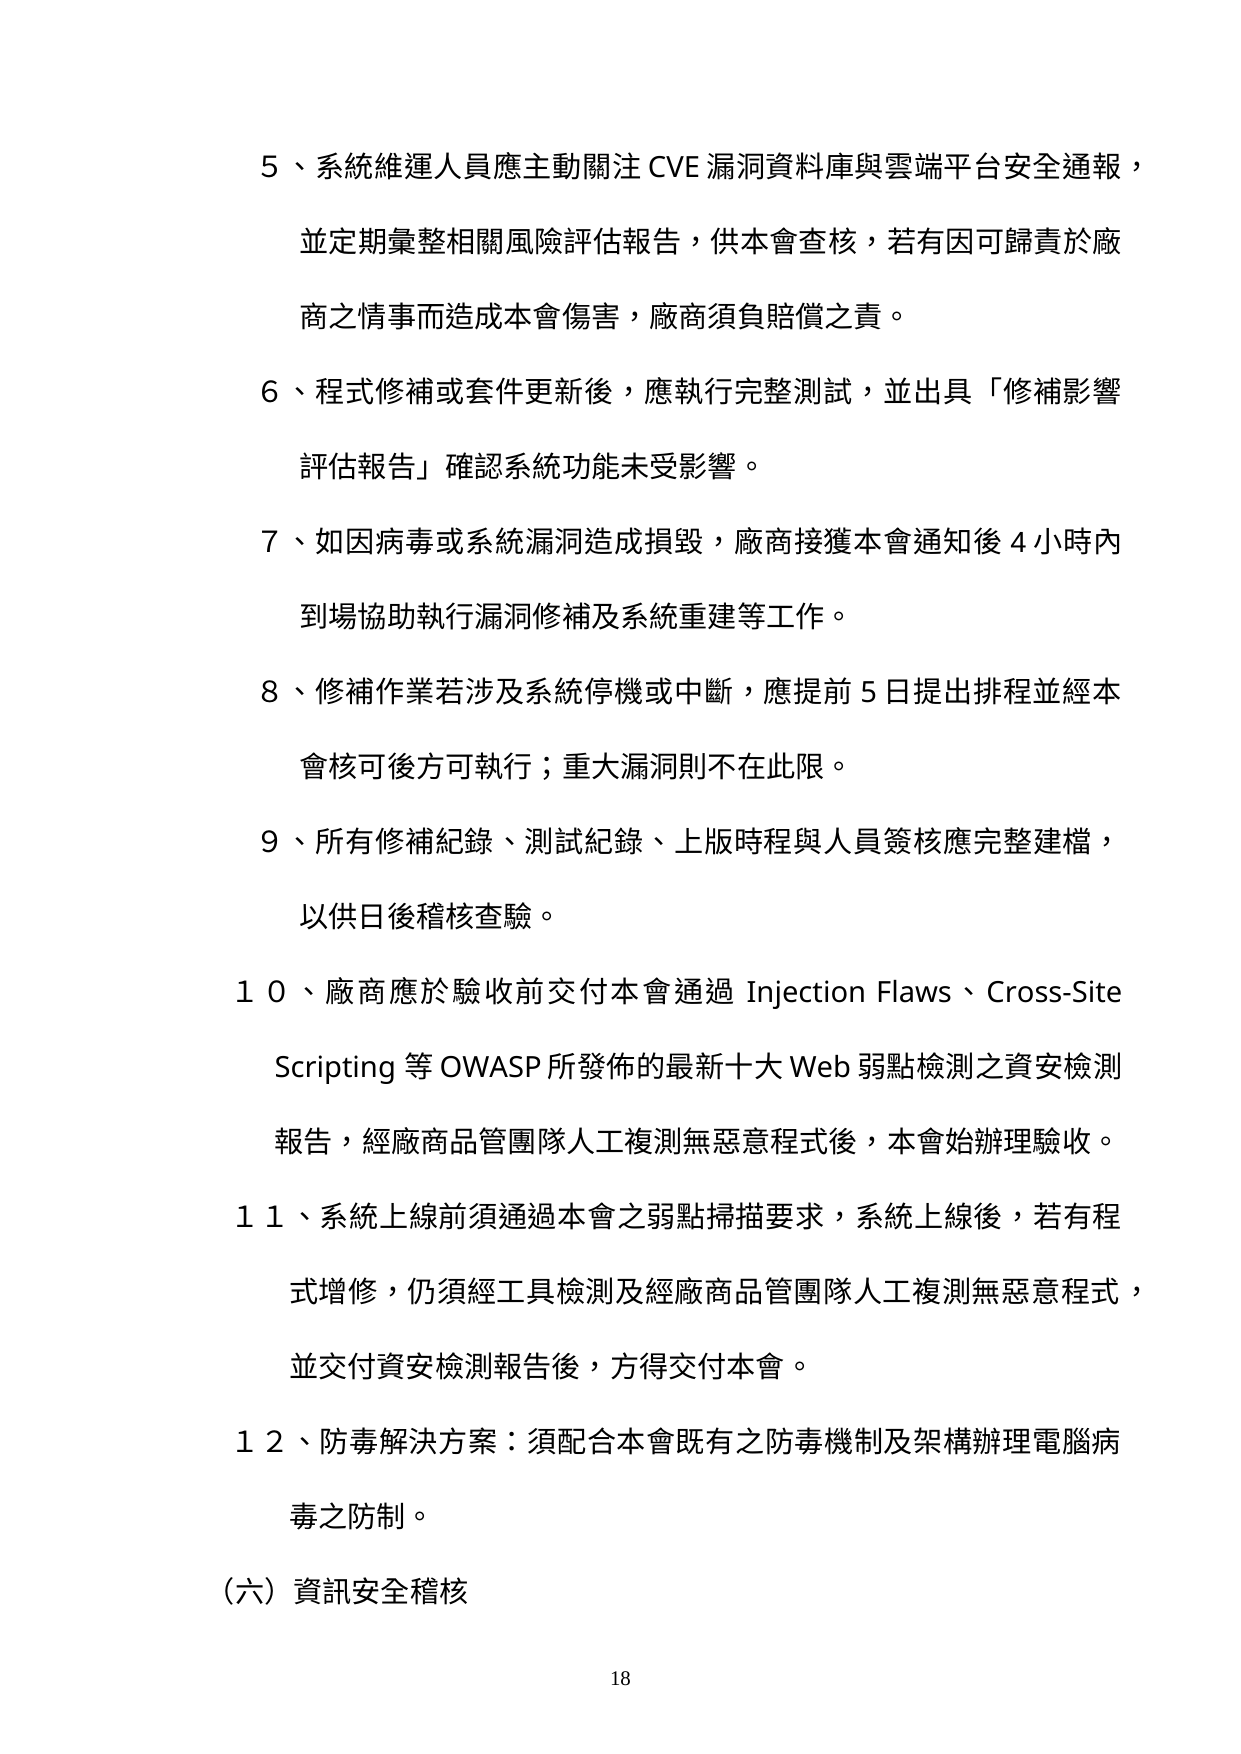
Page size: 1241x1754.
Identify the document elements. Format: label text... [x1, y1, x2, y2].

text ７、如因病毒或系統漏洞造成損毀，廠商接獲本會通知後4小時內到場協助執行漏洞修補及系統重建等工作。 [256, 502, 1122, 652]
text ９、所有修補紀錄、測試紀錄、上版時程與人員簽核應完整建檔，以供日後稽核查驗。 [256, 802, 1122, 952]
text １２、防毒解決方案：須配合本會既有之防毒機制及架構辦理電腦病毒之防制。 [231, 1402, 1122, 1552]
text （六）資訊安全稽核 [206, 1552, 1122, 1627]
text ５、系統維運人員應主動關注CVE漏洞資料庫與雲端平台安全通報，並定期彙整相關風險評估報告，供本會查核，若有因可歸責於廠商之情事而造成本會傷害，廠商須負賠償之責。 [256, 127, 1122, 352]
text １０、廠商應於驗收前交付本會通過 Injection Flaws、Cross-Site Scripting 等OWASP所發佈的最新十大Web弱點檢測之資安檢測報告，經廠商品管團隊人工複測無惡意程式後，本會始辦理驗收。 [231, 952, 1122, 1177]
text ８、修補作業若涉及系統停機或中斷，應提前5日提出排程並經本會核可後方可執行；重大漏洞則不在此限。 [256, 652, 1122, 802]
text １１、系統上線前須通過本會之弱點掃描要求，系統上線後，若有程式增修，仍須經工具檢測及經廠商品管團隊人工複測無惡意程式，並交付資安檢測報告後，方得交付本會。 [231, 1177, 1122, 1402]
text ６、程式修補或套件更新後，應執行完整測試，並出具「修補影響評估報告」確認系統功能未受影響。 [256, 352, 1122, 502]
